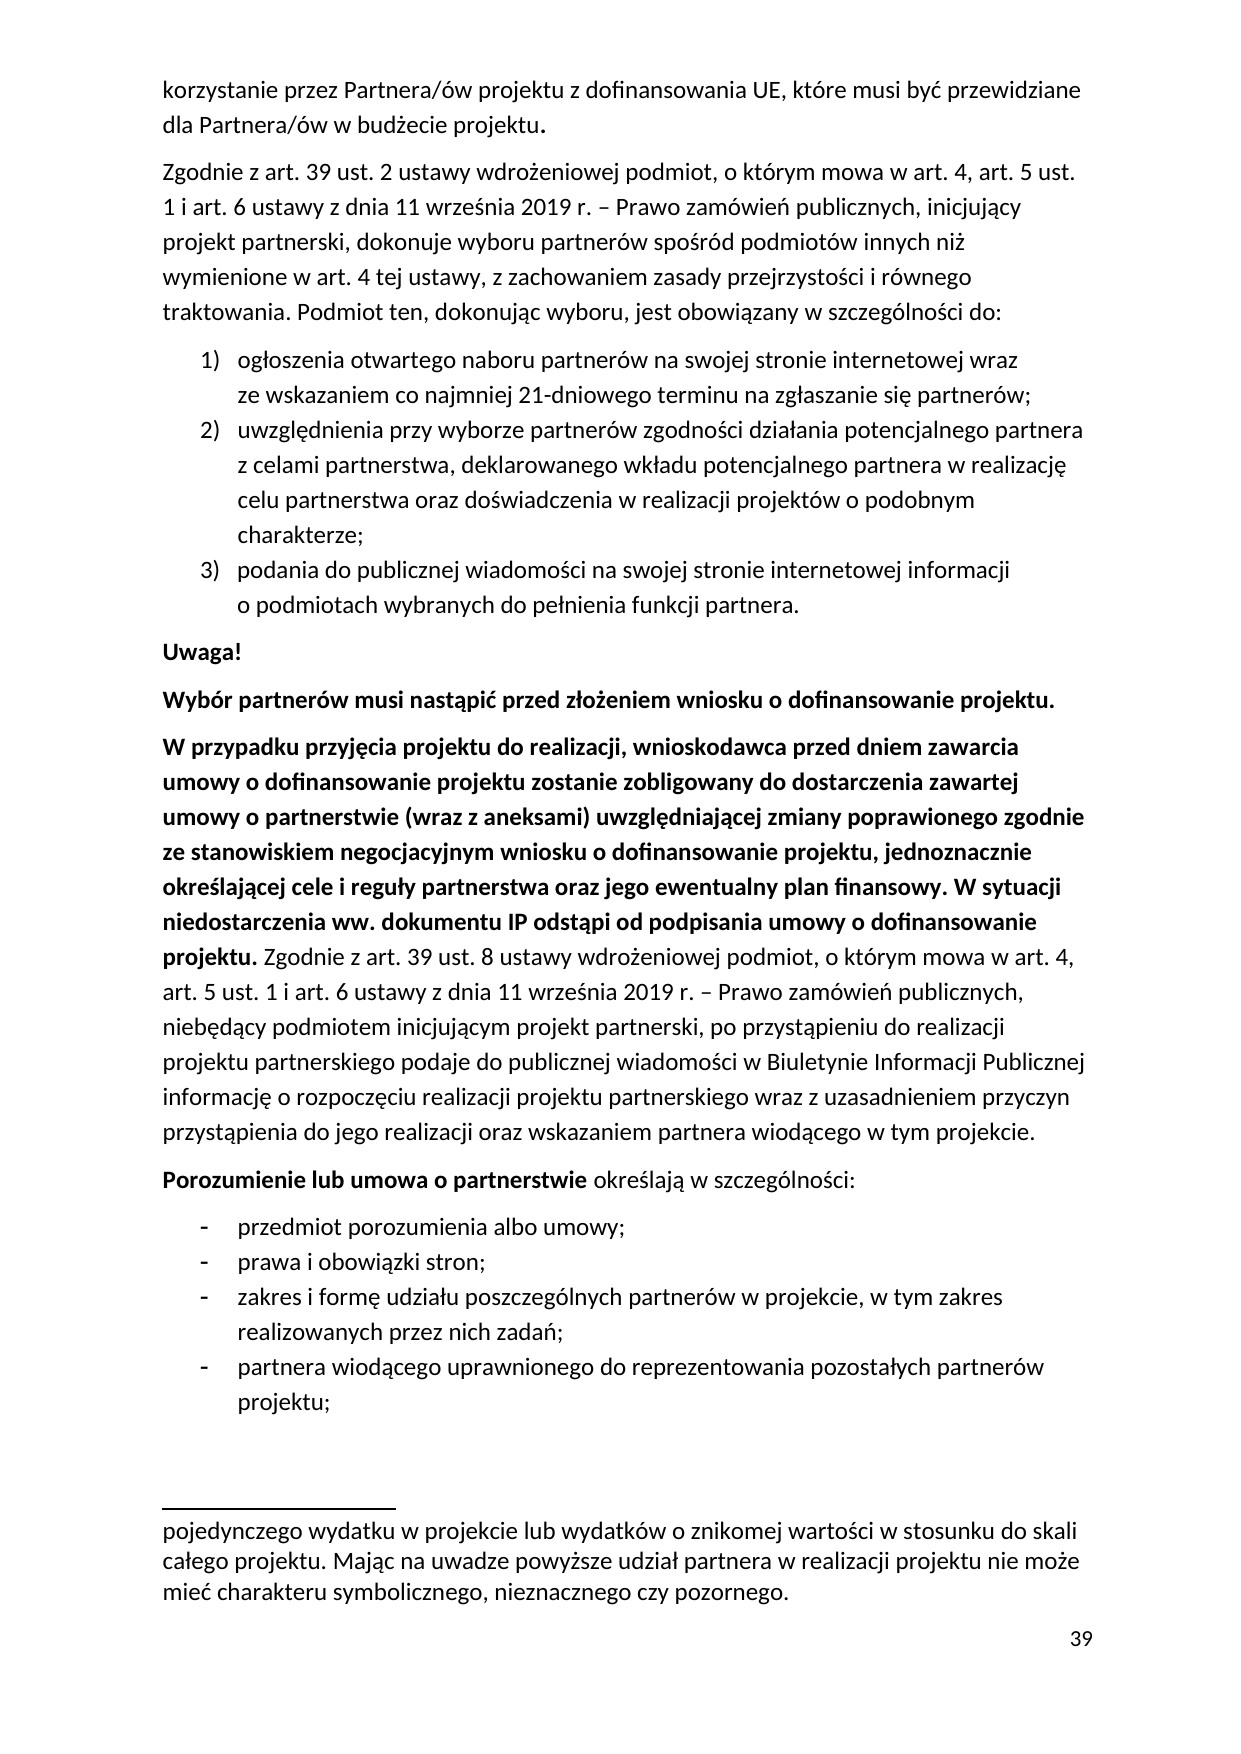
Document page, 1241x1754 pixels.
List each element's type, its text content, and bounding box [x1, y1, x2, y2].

list podania do publicznej wiadomości na swojej stronie internetowej informacji o podmiotach wybranych do pełnienia funkcji partnera. [200, 554, 1093, 619]
text W przypadku przyjęcia projektu do realizacji, wnioskodawca przed dniem zawarcia umowy o dofinansowanie projektu zostanie zobligowany do dostarczenia zawartej umowy o partnerstwie (wraz z aneksami) uwzględniającej zmiany poprawionego zgodnie ze stanowiskiem negocjacyjnym wniosku o dofinansowanie projektu, jednoznacznie określającej cele i reguły partnerstwa oraz jego ewentualny plan finansowy. W sytuacji niedostarczenia ww. dokumentu IP odstąpi od podpisania umowy o dofinansowanie projektu. Zgodnie z art. 39 ust. 8 ustawy wdrożeniowej podmiot, o którym mowa w art. 4, art. 5 ust. 1 i art. 6 ustawy z dnia 11 września 2019 r. – Prawo zamówień publicznych, niebędący podmiotem inicjującym projekt partnerski, po przystąpieniu do realizacji projektu partnerskiego podaje do publicznej wiadomości w Biuletynie Informacji Publicznej informację o rozpoczęciu realizacji projektu partnerskiego wraz z uzasadnieniem przyczyn przystąpienia do jego realizacji oraz wskazaniem partnera wiodącego w tym projekcie. [162, 731, 1093, 1147]
text Porozumienie lub umowa o partnerstwie określają w szczególności: [162, 1164, 1093, 1194]
list ogłoszenia otwartego naboru partnerów na swojej stronie internetowej wraz ze wskazaniem co najmniej 21-dniowego terminu na zgłaszanie się partnerów; [200, 344, 1093, 409]
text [162, 74, 1093, 139]
list partnera wiodącego uprawnionego do reprezentowania pozostałych partnerów projektu; [200, 1351, 1093, 1417]
text Wybór partnerów musi nastąpić przed złożeniem wniosku o dofinansowanie projektu. [162, 684, 1093, 714]
list prawa i obowiązki stron; [200, 1246, 1093, 1277]
list przedmiot porozumienia albo umowy; [200, 1211, 1093, 1242]
list uwzględnienia przy wyborze partnerów zgodności działania potencjalnego partnera z celami partnerstwa, deklarowanego wkładu potencjalnego partnera w realizację celu partnerstwa oraz doświadczenia w realizacji projektów o podobnym charakterze; [200, 414, 1093, 549]
text Zgodnie z art. 39 ust. 2 ustawy wdrożeniowej podmiot, o którym mowa w art. 4, art. 5 ust. 1 i art. 6 ustawy z dnia 11 września 2019 r. – Prawo zamówień publicznych, inicjujący projekt partnerski, dokonuje wyboru partnerów spośród podmiotów innych niż wymienione w art. 4 tej ustawy, z zachowaniem zasady przejrzystości i równego traktowania. Podmiot ten, dokonując wyboru, jest obowiązany w szczególności do: [162, 156, 1093, 327]
text Uwaga! [162, 636, 1093, 667]
list zakres i formę udziału poszczególnych partnerów w projekcie, w tym zakres realizowanych przez nich zadań; [200, 1281, 1093, 1347]
